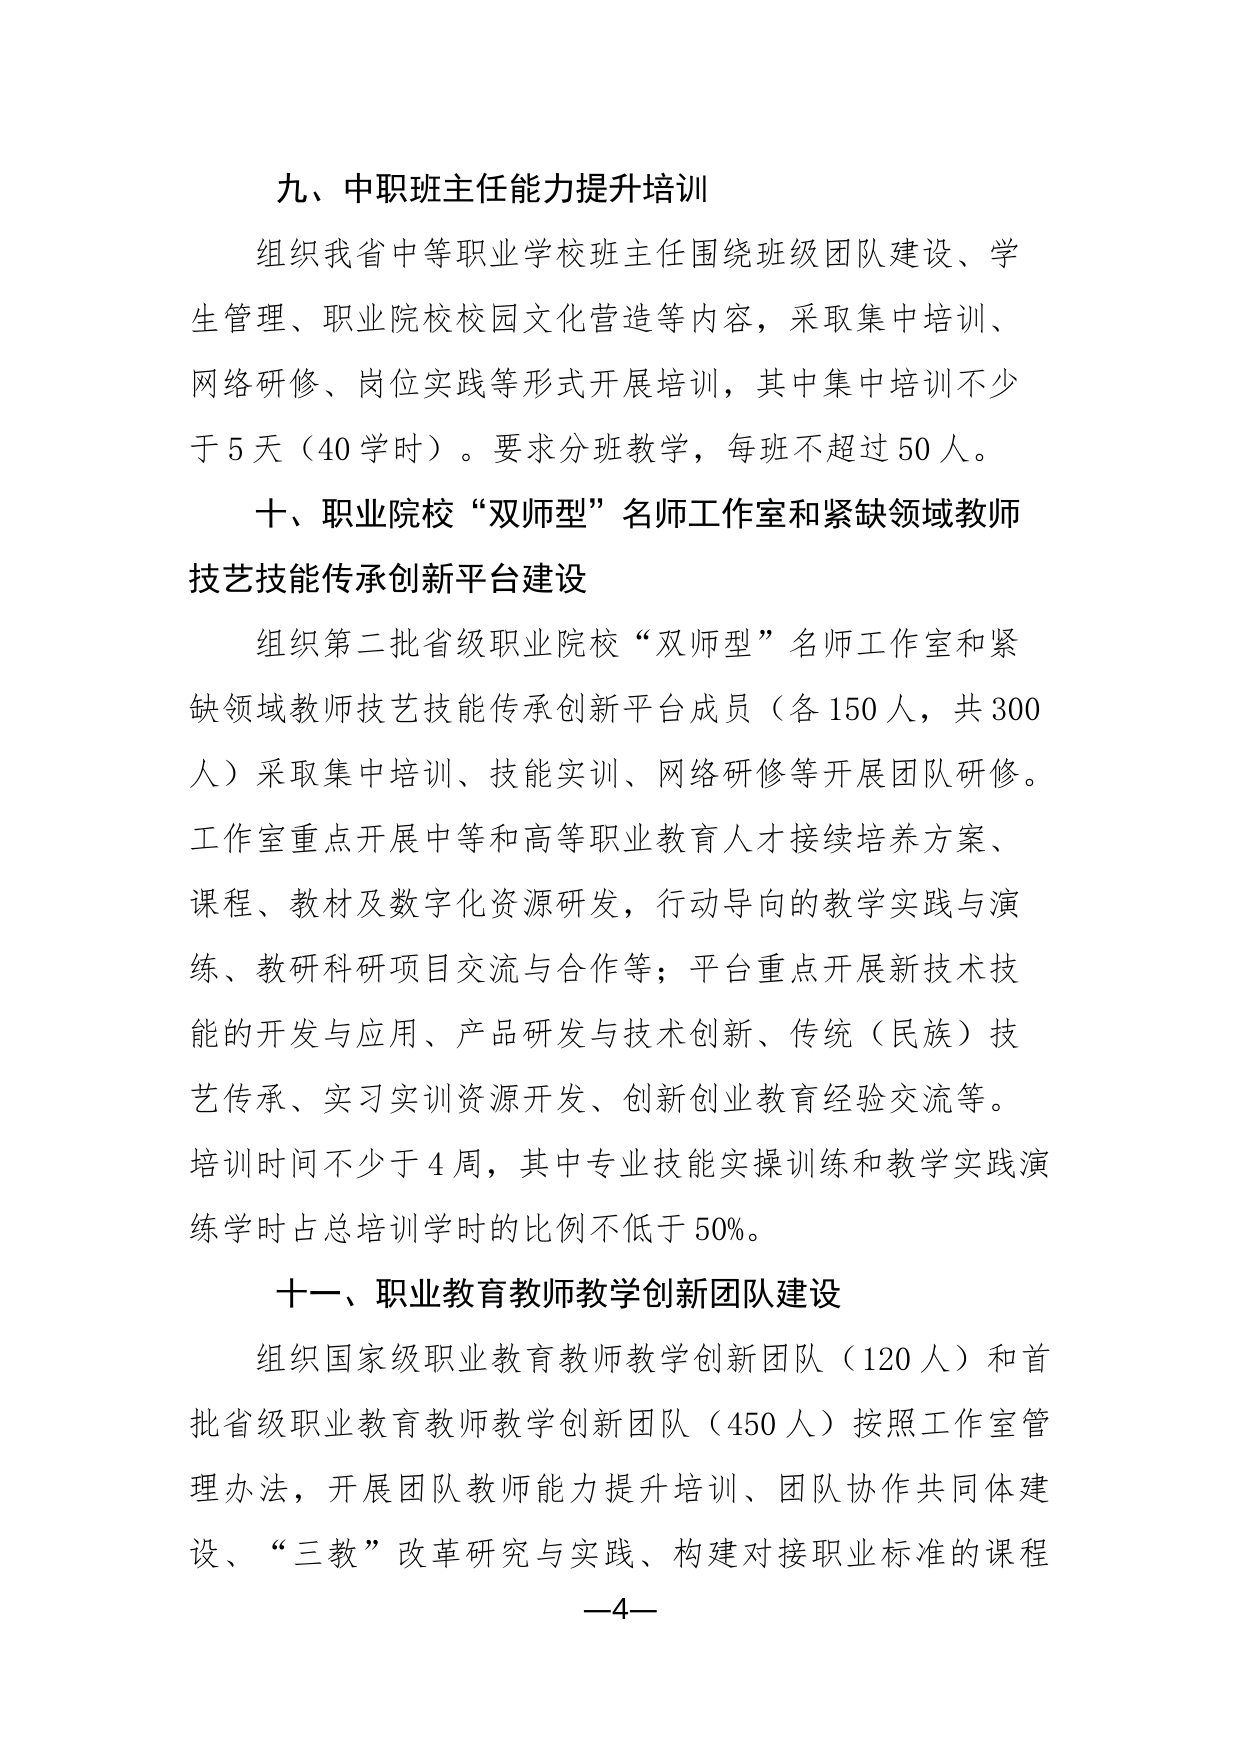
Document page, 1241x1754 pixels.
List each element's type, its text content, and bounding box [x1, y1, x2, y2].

list 组织第二批省级职业院校“双师型”名师工作室和紧缺领域教师技艺技能传承创新平台成员（各150人，共300人）采取集中培训、技能实训、网络研修等开展团队研修。工作室重点开展中等和高等职业教育人才接续培养方案、课程、教材及数字化资源研发，行动导向的教学实践与演练、教研科研项目交流与合作等；平台重点开展新技术技能的开发与应用、产品研发与技术创新、传统（民族）技艺传承、实习实训资源开发、创新创业教育经验交流等。培训时间不少于4周，其中专业技能实操训练和教学实践演练学时占总培训学时的比例不低于50%。 [187, 609, 1053, 1259]
list 九、中职班主任能力提升培训 [275, 154, 1053, 219]
list 职业教育教师教学创新团队建设 [275, 1259, 1053, 1324]
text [187, 1324, 1053, 1584]
text 组织我省中等职业学校班主任围绕班级团队建设、学生管理、职业院校校园文化营造等内容，采取集中培训、网络研修、岗位实践等形式开展培训，其中集中培训不少于5天（40学时）。要求分班教学，每班不超过50人。 [187, 219, 1053, 479]
list 十、职业院校“双师型”名师工作室和紧缺领域教师技艺技能传承创新平台建设 [187, 479, 1053, 609]
